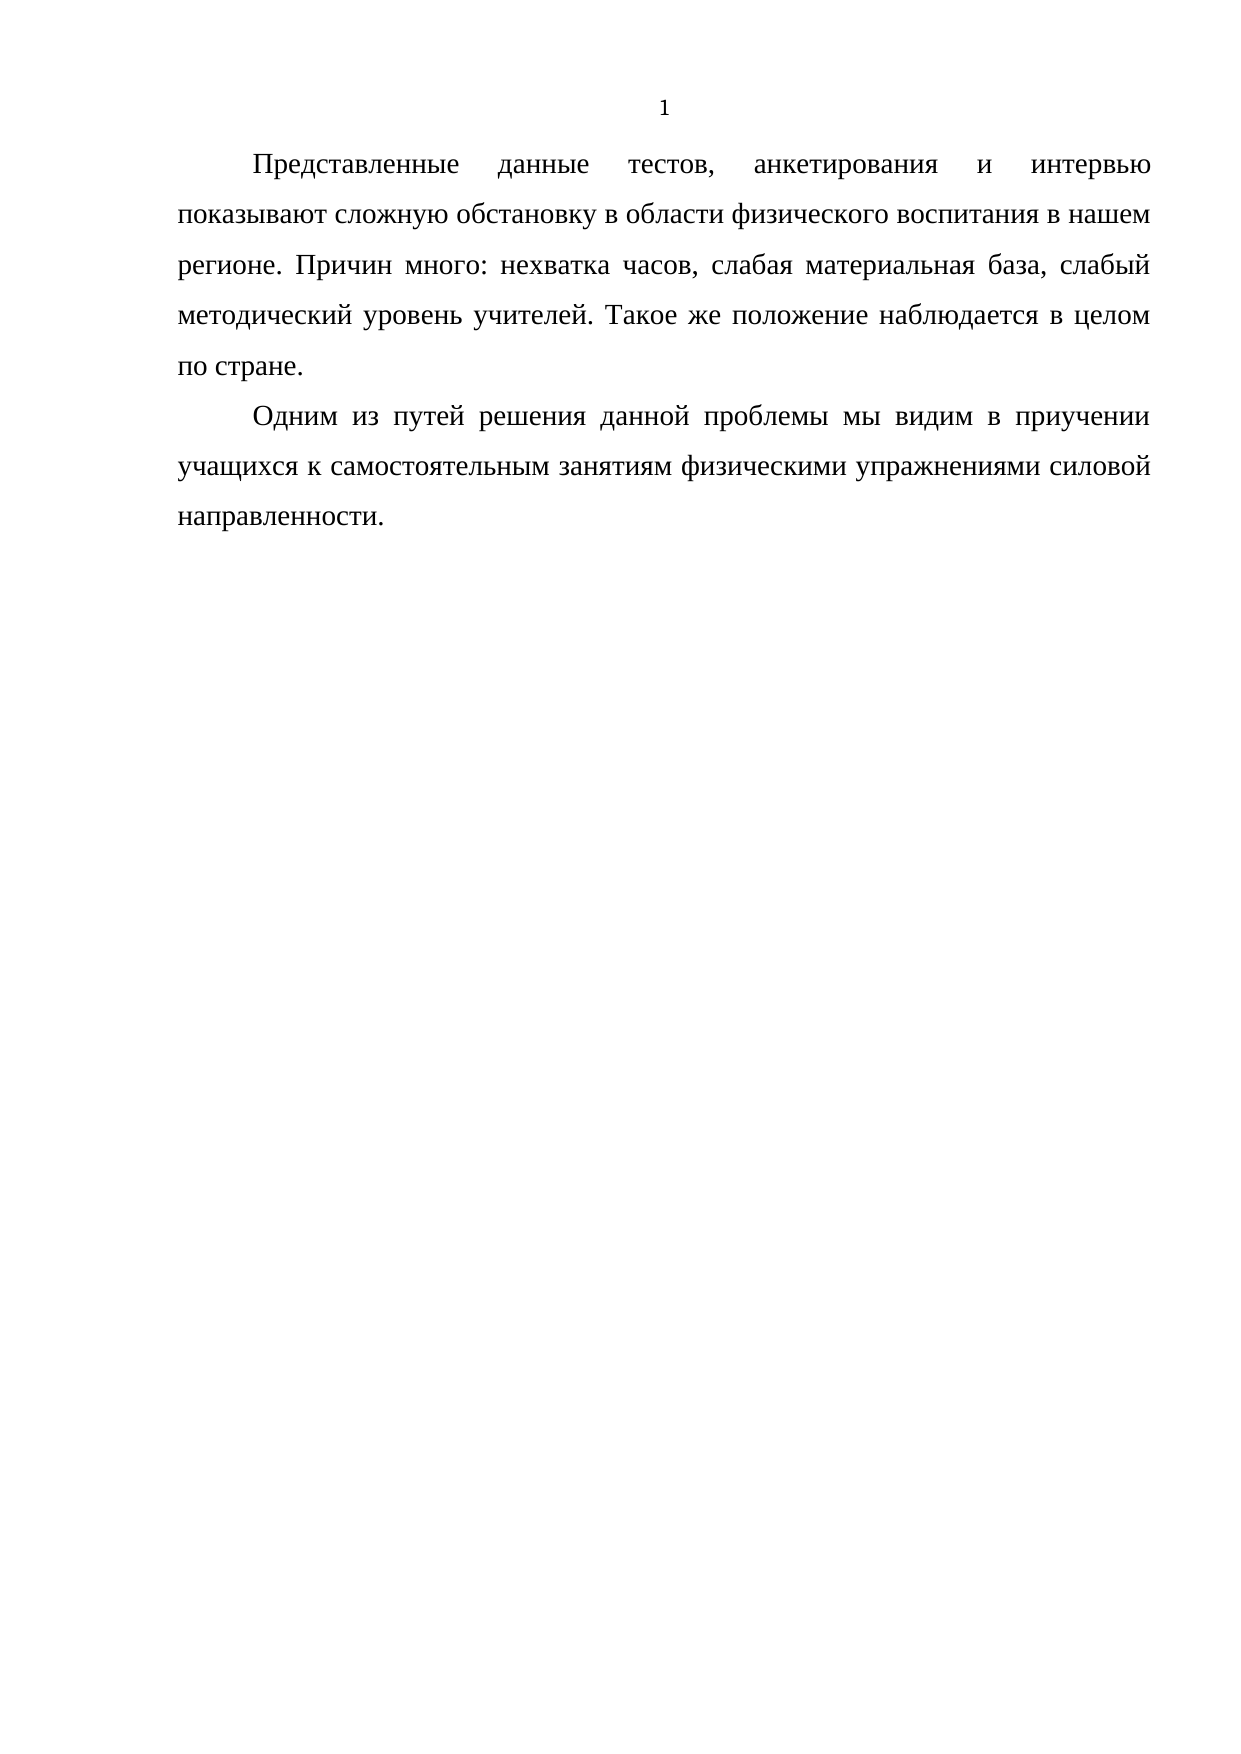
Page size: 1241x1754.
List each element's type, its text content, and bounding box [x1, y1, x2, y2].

text Одним из путей решения данной проблемы мы видим в приучении учащихся к самостоятельным занятиям физическими упражнениями силовой направленности. [177, 398, 1152, 532]
text Представленные данные тестов, анкетирования и интервью показывают сложную обстановку в области физического воспитания в нашем регионе. Причин много: нехватка часов, слабая материальная база, слабый методический уровень учителей. Такое же положение наблюдается в целом по стране. [177, 146, 1152, 381]
